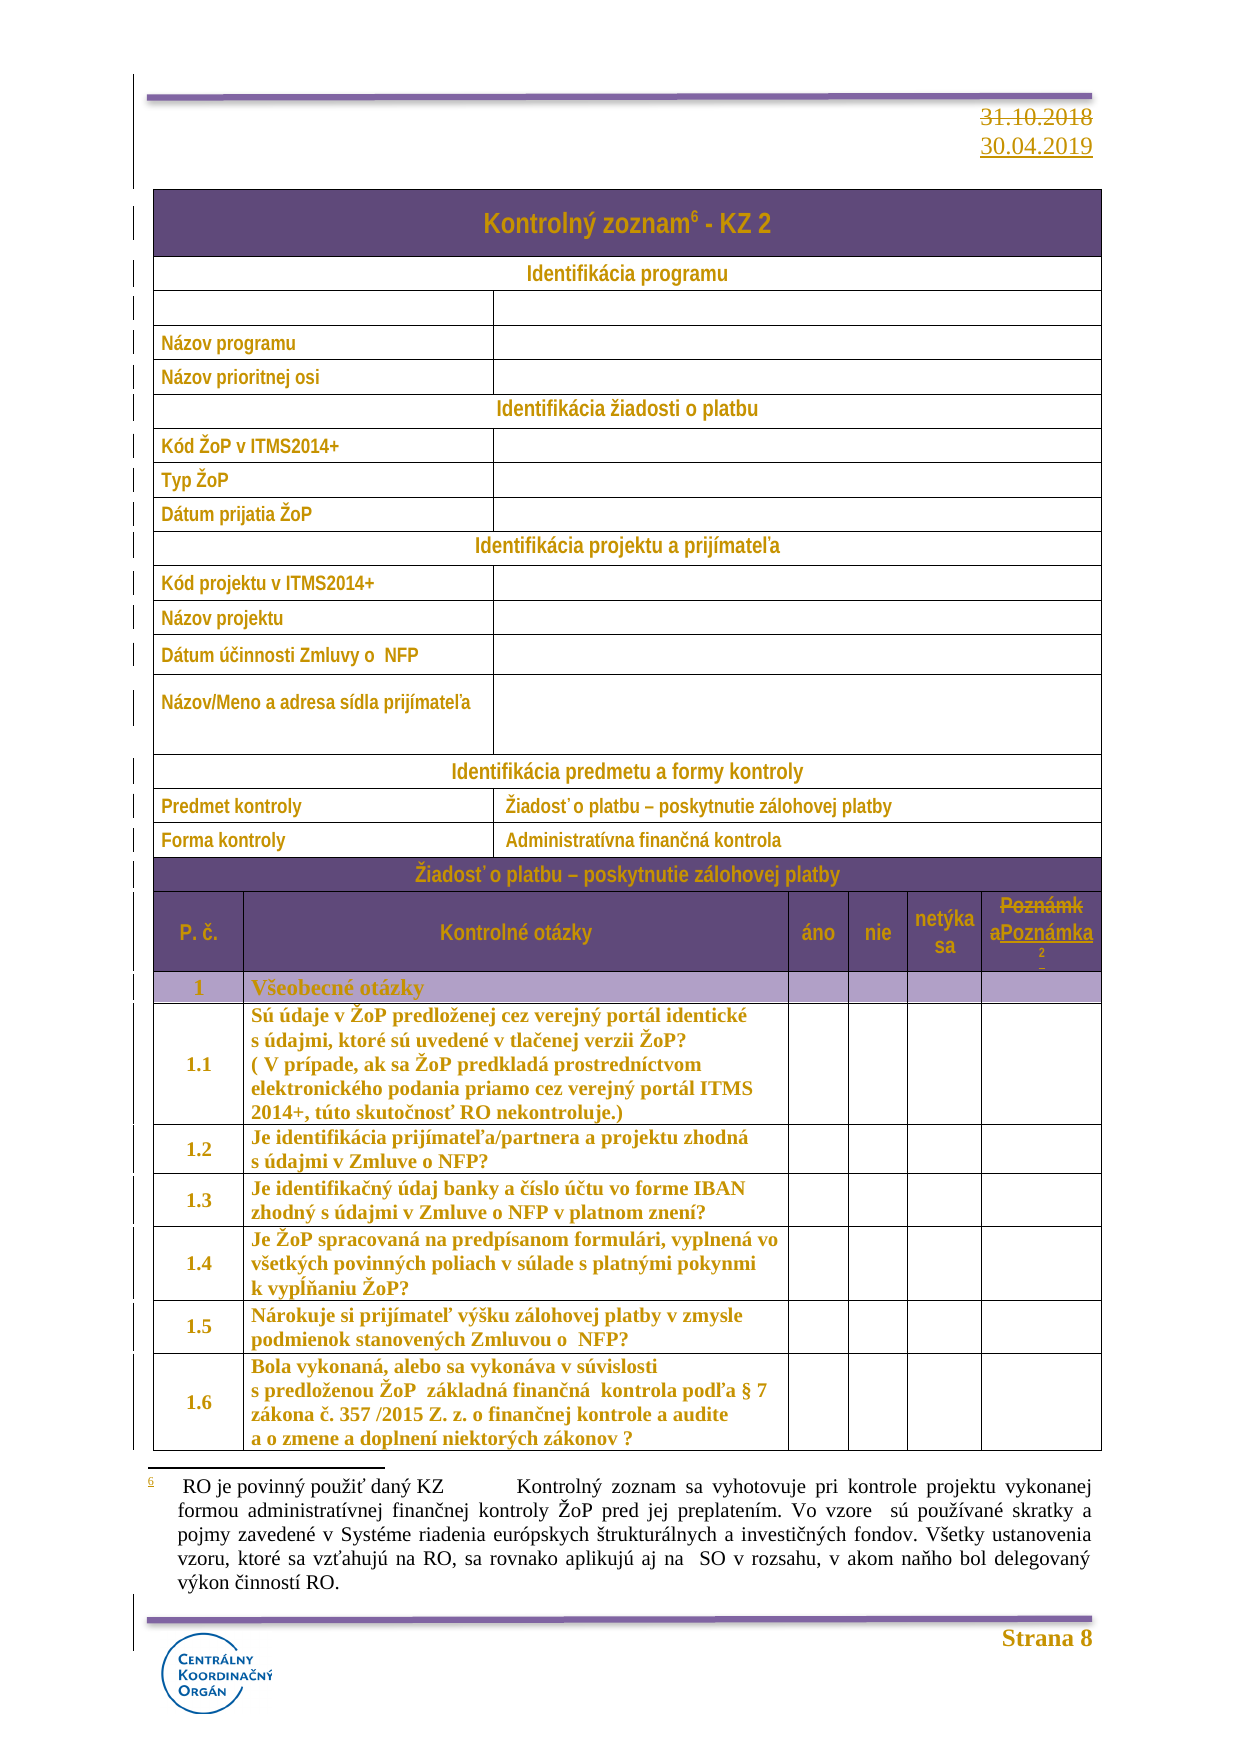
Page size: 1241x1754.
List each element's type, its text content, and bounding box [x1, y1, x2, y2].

table_cell [982, 892, 1101, 971]
table_cell [789, 1004, 848, 1124]
table_cell [494, 291, 1101, 325]
table_cell Kontrolné otázky [244, 892, 788, 971]
picture [159, 1631, 272, 1713]
table_cell [494, 635, 1101, 674]
table_cell [908, 1004, 981, 1124]
table_cell Dátum účinnosti Zmluvy o NFP [154, 635, 493, 674]
table_cell [982, 1301, 1101, 1353]
table_cell Žiadosť o platbu – poskytnutie zálohovej platby [154, 858, 1101, 891]
table_cell [849, 1354, 907, 1450]
table_cell [849, 1125, 907, 1173]
table_cell Kód ŽoP v ITMS2014+ [154, 429, 493, 462]
table_cell Je ŽoP spracovaná na predpísanom formulári, vyplnená vo všetkých povinných poliach v súlade s platnými pokynmi k vypĺňaniu ŽoP? [244, 1227, 788, 1299]
table_cell [789, 1354, 848, 1450]
table_cell [982, 1354, 1101, 1450]
table_cell [908, 1174, 981, 1226]
table_cell Názov projektu [154, 601, 493, 634]
table_cell Predmet kontroly [154, 789, 493, 822]
table_cell [494, 429, 1101, 462]
table_cell [908, 972, 981, 1002]
table_cell [982, 1004, 1101, 1124]
table_cell [789, 972, 848, 1002]
table_cell Forma kontroly [154, 823, 493, 857]
table_cell [982, 1125, 1101, 1173]
table_cell Názov/Meno a adresa sídla prijímateľa [154, 675, 493, 753]
table_cell Sú údaje v ŽoP predloženej cez verejný portál identické s údajmi, ktoré sú uvedené v tlačenej verzii ŽoP? ( V prípade, ak sa ŽoP predkladá prostredníctvom elektronického podania priamo cez verejný portál ITMS 2014+, túto skutočnosť RO nekontroluje.) [244, 1004, 788, 1124]
table_cell 1.4 [154, 1227, 243, 1299]
table_header Kontrolný zoznam - KZ 2 [154, 190, 1101, 256]
table_cell [789, 1227, 848, 1299]
table_cell Typ ŽoP [154, 463, 493, 497]
table_cell [494, 360, 1101, 393]
table_cell [154, 291, 493, 325]
table_cell [908, 1227, 981, 1299]
table_cell nie [849, 892, 907, 971]
table_cell [982, 972, 1101, 1002]
table_cell netýka sa [908, 892, 981, 971]
table_cell [494, 601, 1101, 634]
table_cell 1.3 [154, 1174, 243, 1226]
table_cell [494, 463, 1101, 497]
table_cell Názov prioritnej osi [154, 360, 493, 393]
table_cell [849, 972, 907, 1002]
table_cell [789, 1301, 848, 1353]
table_cell Všeobecné otázky [244, 972, 788, 1002]
table_cell Identifikácia predmetu a formy kontroly [154, 755, 1101, 788]
table_cell 1.5 [154, 1301, 243, 1353]
table_cell 1.6 [154, 1354, 243, 1450]
table_cell áno [789, 892, 848, 971]
table_cell [982, 1174, 1101, 1226]
table_cell Názov programu [154, 326, 493, 359]
table_cell Nárokuje si prijímateľ výšku zálohovej platby v zmysle podmienok stanovených Zmluvou o NFP? [244, 1301, 788, 1353]
table_cell [849, 1227, 907, 1299]
table_cell Administratívna finančná kontrola [494, 823, 1101, 857]
table_cell Identifikácia programu [154, 257, 1101, 290]
table_cell Dátum prijatia ŽoP [154, 498, 493, 531]
table_cell [789, 1125, 848, 1173]
table_cell [849, 1004, 907, 1124]
table_cell 1 [154, 972, 243, 1002]
table_cell Kód projektu v ITMS2014+ [154, 566, 493, 600]
table_cell 1.2 [154, 1125, 243, 1173]
table_cell 1.1 [154, 1004, 243, 1124]
table_cell P. č. [154, 892, 243, 971]
table_cell [494, 326, 1101, 359]
table_cell [494, 498, 1101, 531]
table_cell [908, 1125, 981, 1173]
table_cell Je identifikačný údaj banky a číslo účtu vo forme IBAN zhodný s údajmi v Zmluve o NFP v platnom znení? [244, 1174, 788, 1226]
table_cell [849, 1301, 907, 1353]
table_cell [849, 1174, 907, 1226]
table_cell [494, 566, 1101, 600]
table_cell [908, 1301, 981, 1353]
table_cell Žiadosť o platbu – poskytnutie zálohovej platby [494, 789, 1101, 822]
table_cell [789, 1174, 848, 1226]
table_cell Je identifikácia prijímateľa/partnera a projektu zhodná s údajmi v Zmluve o NFP? [244, 1125, 788, 1173]
table_cell Bola vykonaná, alebo sa vykonáva v súvislosti s predloženou ŽoP základná finančná kontrola podľa § 7 zákona č. 357 /2015 Z. z. o finančnej kontrole a audite a o zmene a doplnení niektorých zákonov ? [244, 1354, 788, 1450]
table_cell Identifikácia žiadosti o platbu [154, 395, 1101, 428]
table_cell [494, 675, 1101, 753]
table_cell [982, 1227, 1101, 1299]
table_cell [908, 1354, 981, 1450]
table_cell Identifikácia projektu a prijímateľa [154, 532, 1101, 565]
